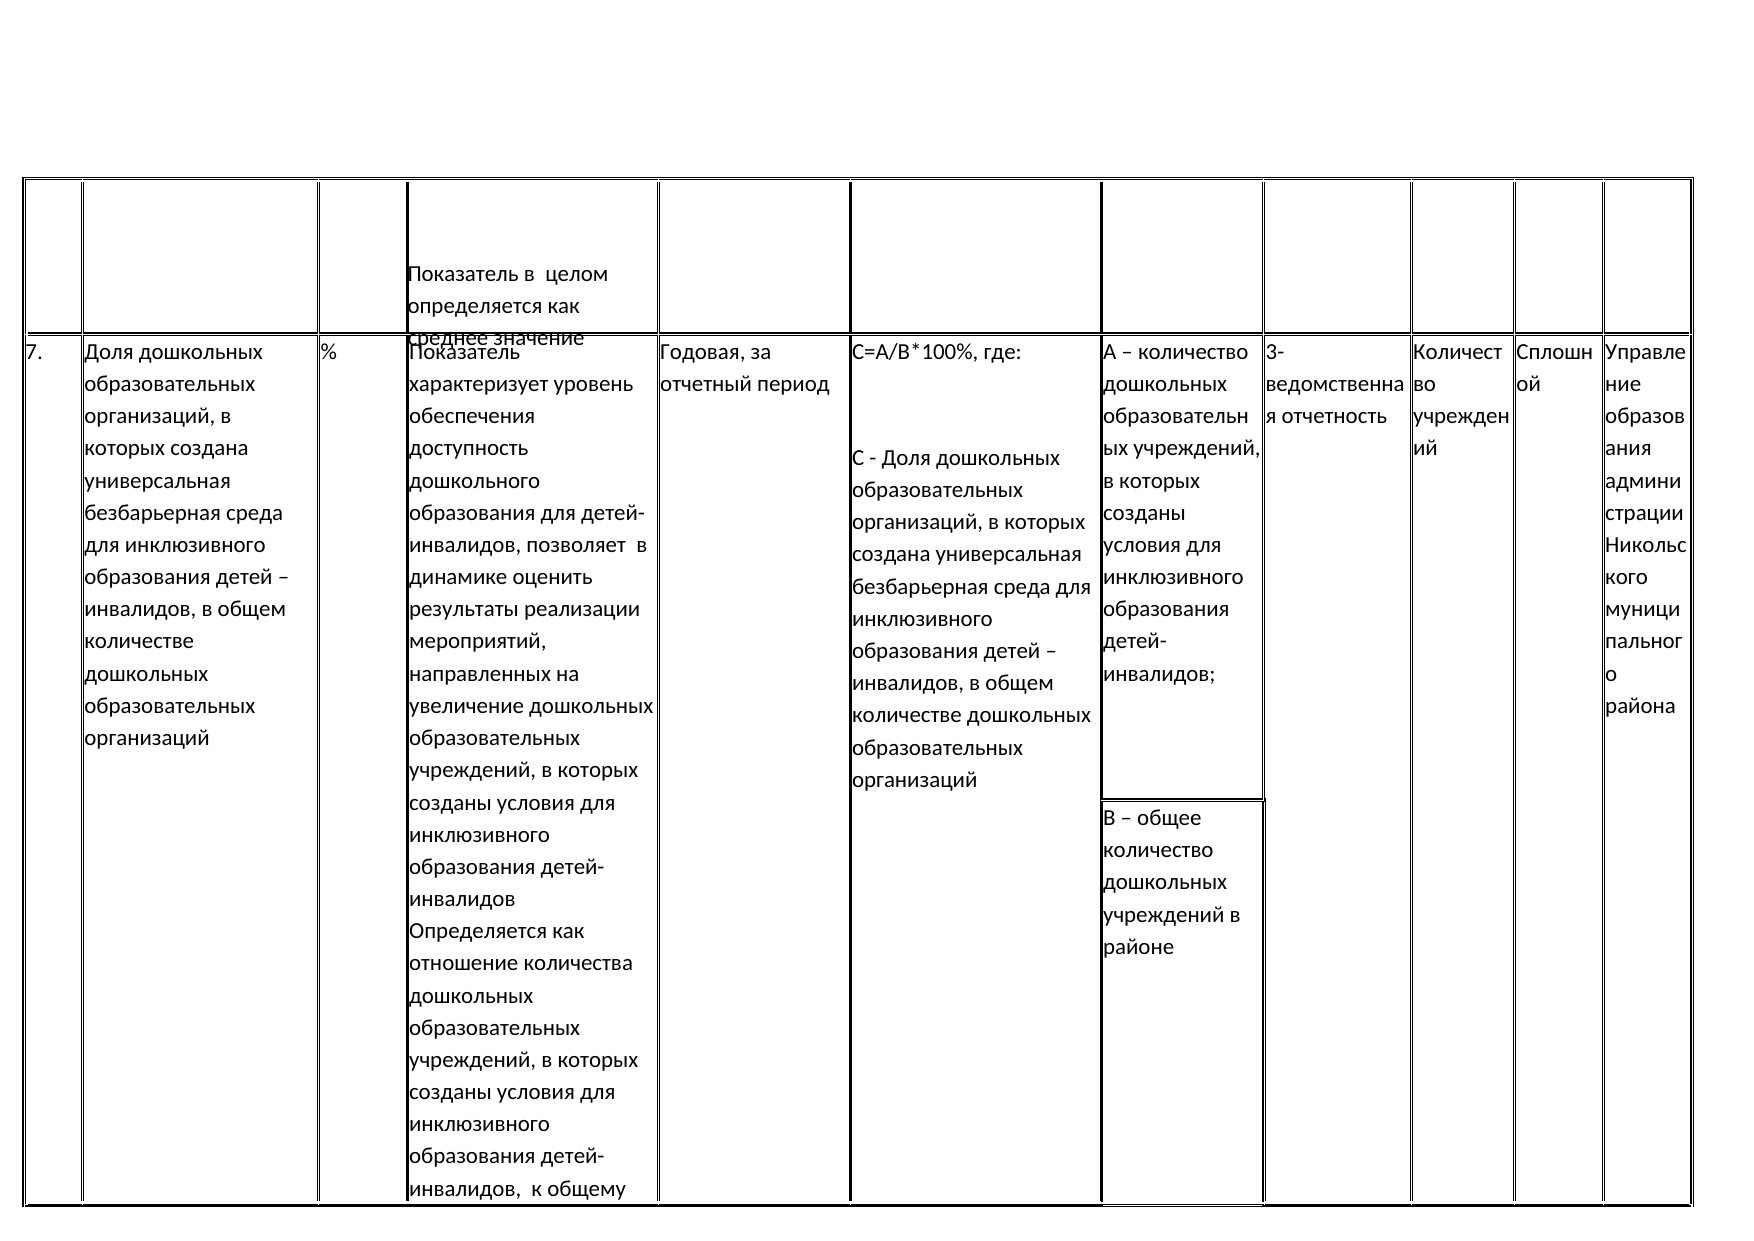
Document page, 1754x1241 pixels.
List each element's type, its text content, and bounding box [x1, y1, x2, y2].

table_cell С=А/В*100%, где: С - Доля дошкольных образовательных организаций, в которых создана универсальная безбарьерная среда для инклюзивного образования детей – инвалидов, в общем количестве дошкольных образовательных организаций [850, 336, 1101, 1203]
table_cell Доля дошкольных образовательных организаций, в которых создана универсальная безбарьерная среда для инклюзивного образования детей – инвалидов, в общем количестве дошкольных образовательных организаций [83, 336, 319, 1203]
table_cell Годовая, за отчетный период [659, 336, 850, 1203]
table_cell 7. [26, 332, 82, 1203]
table_cell А – количество дошкольных образовательных учреждений, в которых созданы условия для инклюзивного образования детей-инвалидов; [1103, 336, 1262, 798]
table_cell % [319, 336, 407, 1203]
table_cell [1604, 332, 1691, 1203]
table_cell Количество учреждений [1411, 336, 1515, 1203]
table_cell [1101, 180, 1264, 332]
table_cell Показатель характеризует уровень обеспечения доступность дошкольного образования для детей-инвалидов, позволяет в динамике оценить результаты реализации мероприятий, направленных на увеличение дошкольных образовательных учреждений, в которых созданы условия для инклюзивного образования детей-инвалидов Определяется как отношение количества дошкольных образовательных учреждений, в которых созданы условия для инклюзивного образования детей-инвалидов, к общему количеству дошкольных учреждений в районе. Показатель в целом определяется как среднее значение показателей по району [407, 336, 658, 1203]
table_cell 3-ведомственная отчетность [1264, 336, 1411, 1203]
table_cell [1101, 802, 1264, 1203]
table_cell Сплошной [1515, 336, 1603, 1203]
